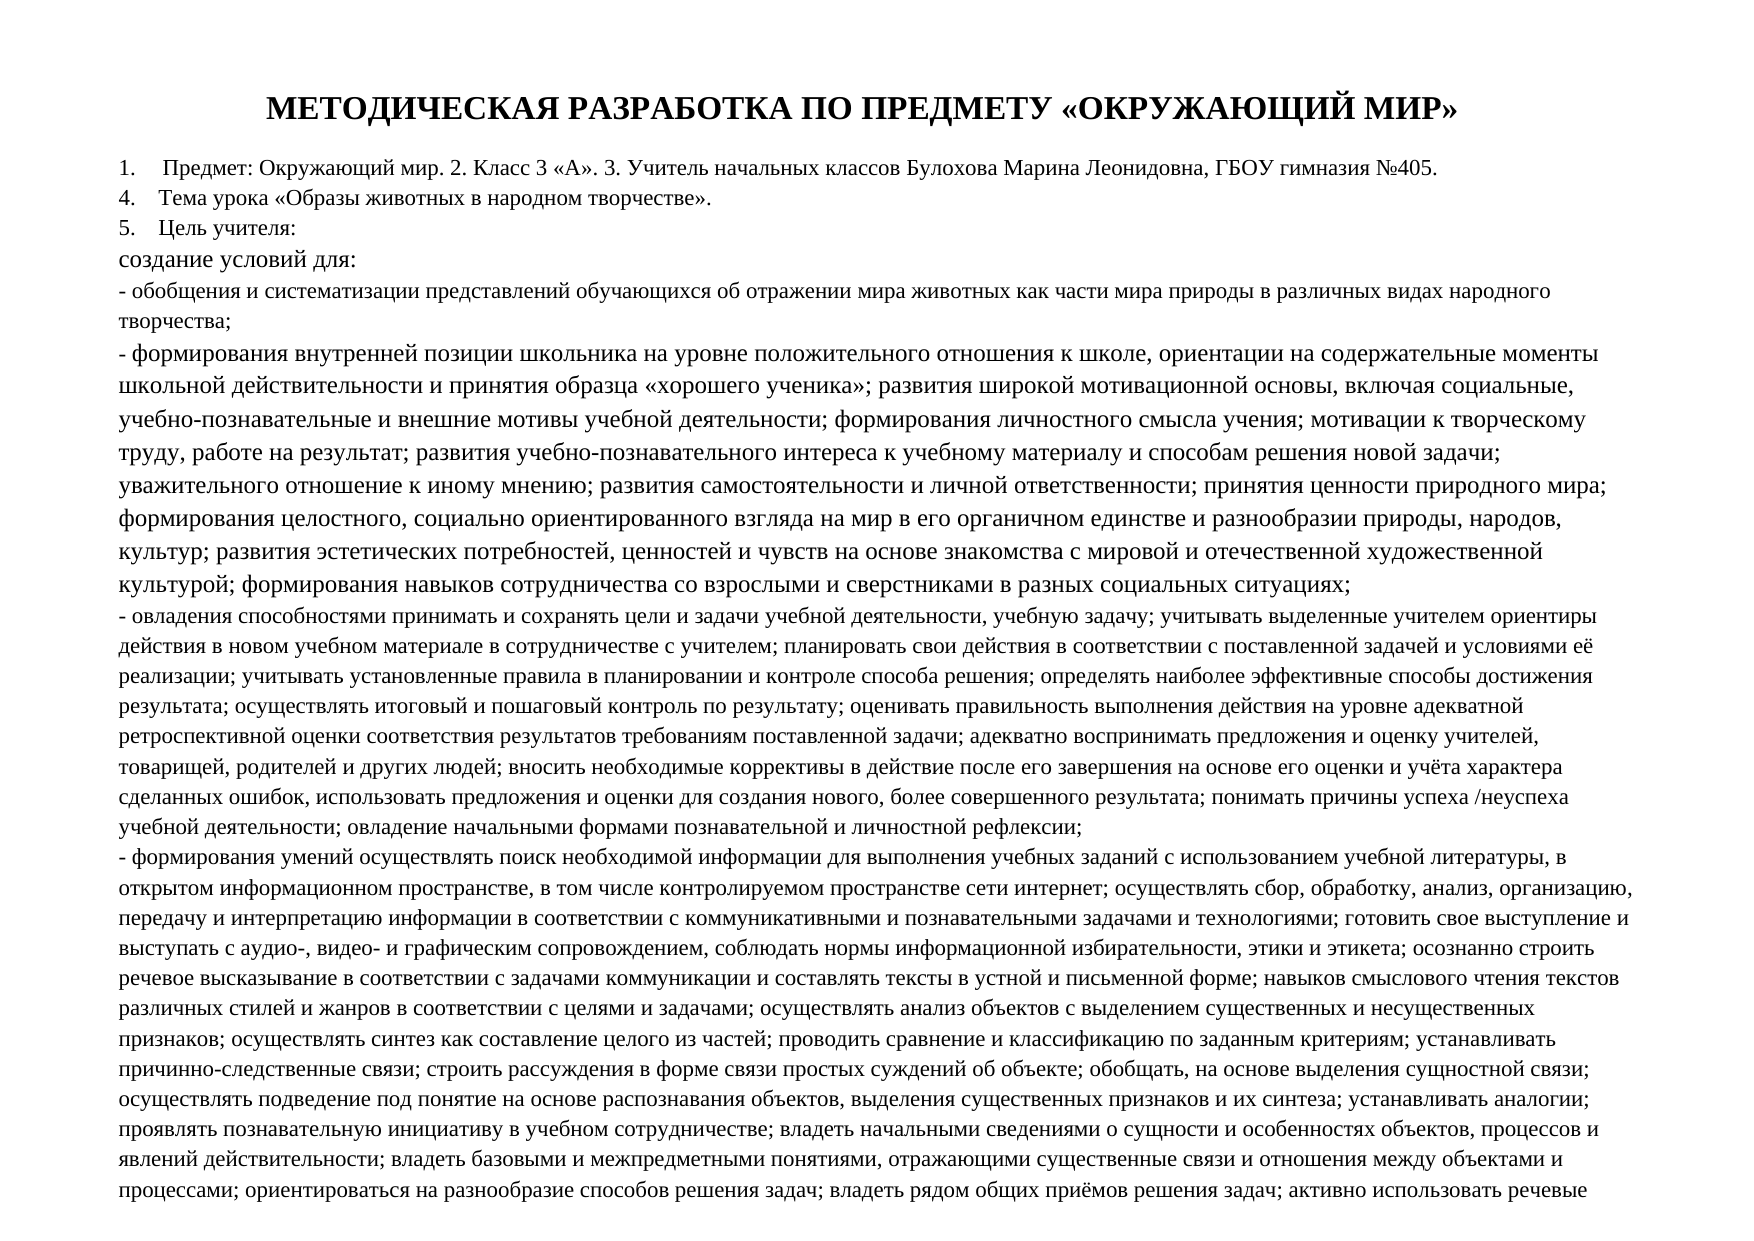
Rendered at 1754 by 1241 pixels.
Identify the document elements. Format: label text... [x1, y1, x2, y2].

list создание условий для: [118, 244, 1636, 273]
list - овладения способностями принимать и сохранять цели и задачи учебной деятельности, учебную задачу; учитывать выделенные учителем ориентиры действия в новом учебном материале в сотрудничестве с учителем; планировать свои действия в соответствии с поставленной задачей и условиями её реализации; учитывать установленные правила в планировании и контроле способа решения; определять наиболее эффективные способы достижения результата; осуществлять итоговый и пошаговый контроль по результату; оценивать правильность выполнения действия на уровне адекватной ретроспективной оценки соответствия результатов требованиям поставленной задачи; адекватно воспринимать предложения и оценку учителей, товарищей, родителей и других людей; вносить необходимые коррективы в действие после его завершения на основе его оценки и учёта характера сделанных ошибок, использовать предложения и оценки для создания нового, более совершенного результата; понимать причины успеха /неуспеха учебной деятельности; овладение начальными формами познавательной и личностной рефлексии; [118, 602, 1636, 839]
list - формирования внутренней позиции школьника на уровне положительного отношения к школе, ориентации на содержательные моменты школьной действительности и принятия образца «хорошего ученика»; развития широкой мотивационной основы, включая социальные, учебно-познавательные и внешние мотивы учебной деятельности; формирования личностного смысла учения; мотивации к творческому труду, работе на результат; развития учебно-познавательного интереса к учебному материалу и способам решения новой задачи; уважительного отношение к иному мнению; развития самостоятельности и личной ответственности; принятия ценности природного мира; формирования целостного, социально ориентированного взгляда на мир в его органичном единстве и разнообразии природы, народов, культур; развития эстетических потребностей, ценностей и чувств на основе знакомства с мировой и отечественной художественной культурой; формирования навыков сотрудничества со взрослыми и сверстниками в разных социальных ситуациях; [118, 338, 1636, 597]
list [118, 843, 1636, 1202]
list - обобщения и систематизации представлений обучающихся об отражении мира животных как части мира природы в различных видах народного творчества; [118, 277, 1636, 334]
list 4. Тема урока «Образы животных в народном творчестве». [118, 184, 1636, 210]
list Предмет: Окружающий мир. 2. Класс 3 «А». 3. Учитель начальных классов Булохова Марина Леонидовна, ГБОУ гимназия №405. [118, 153, 1636, 180]
text МЕТОДИЧЕСКАЯ РАЗРАБОТКА ПО ПРЕДМЕТУ «ОКРУЖАЮЩИЙ МИР» [89, 89, 1636, 127]
list 5. Цель учителя: [118, 214, 1636, 240]
